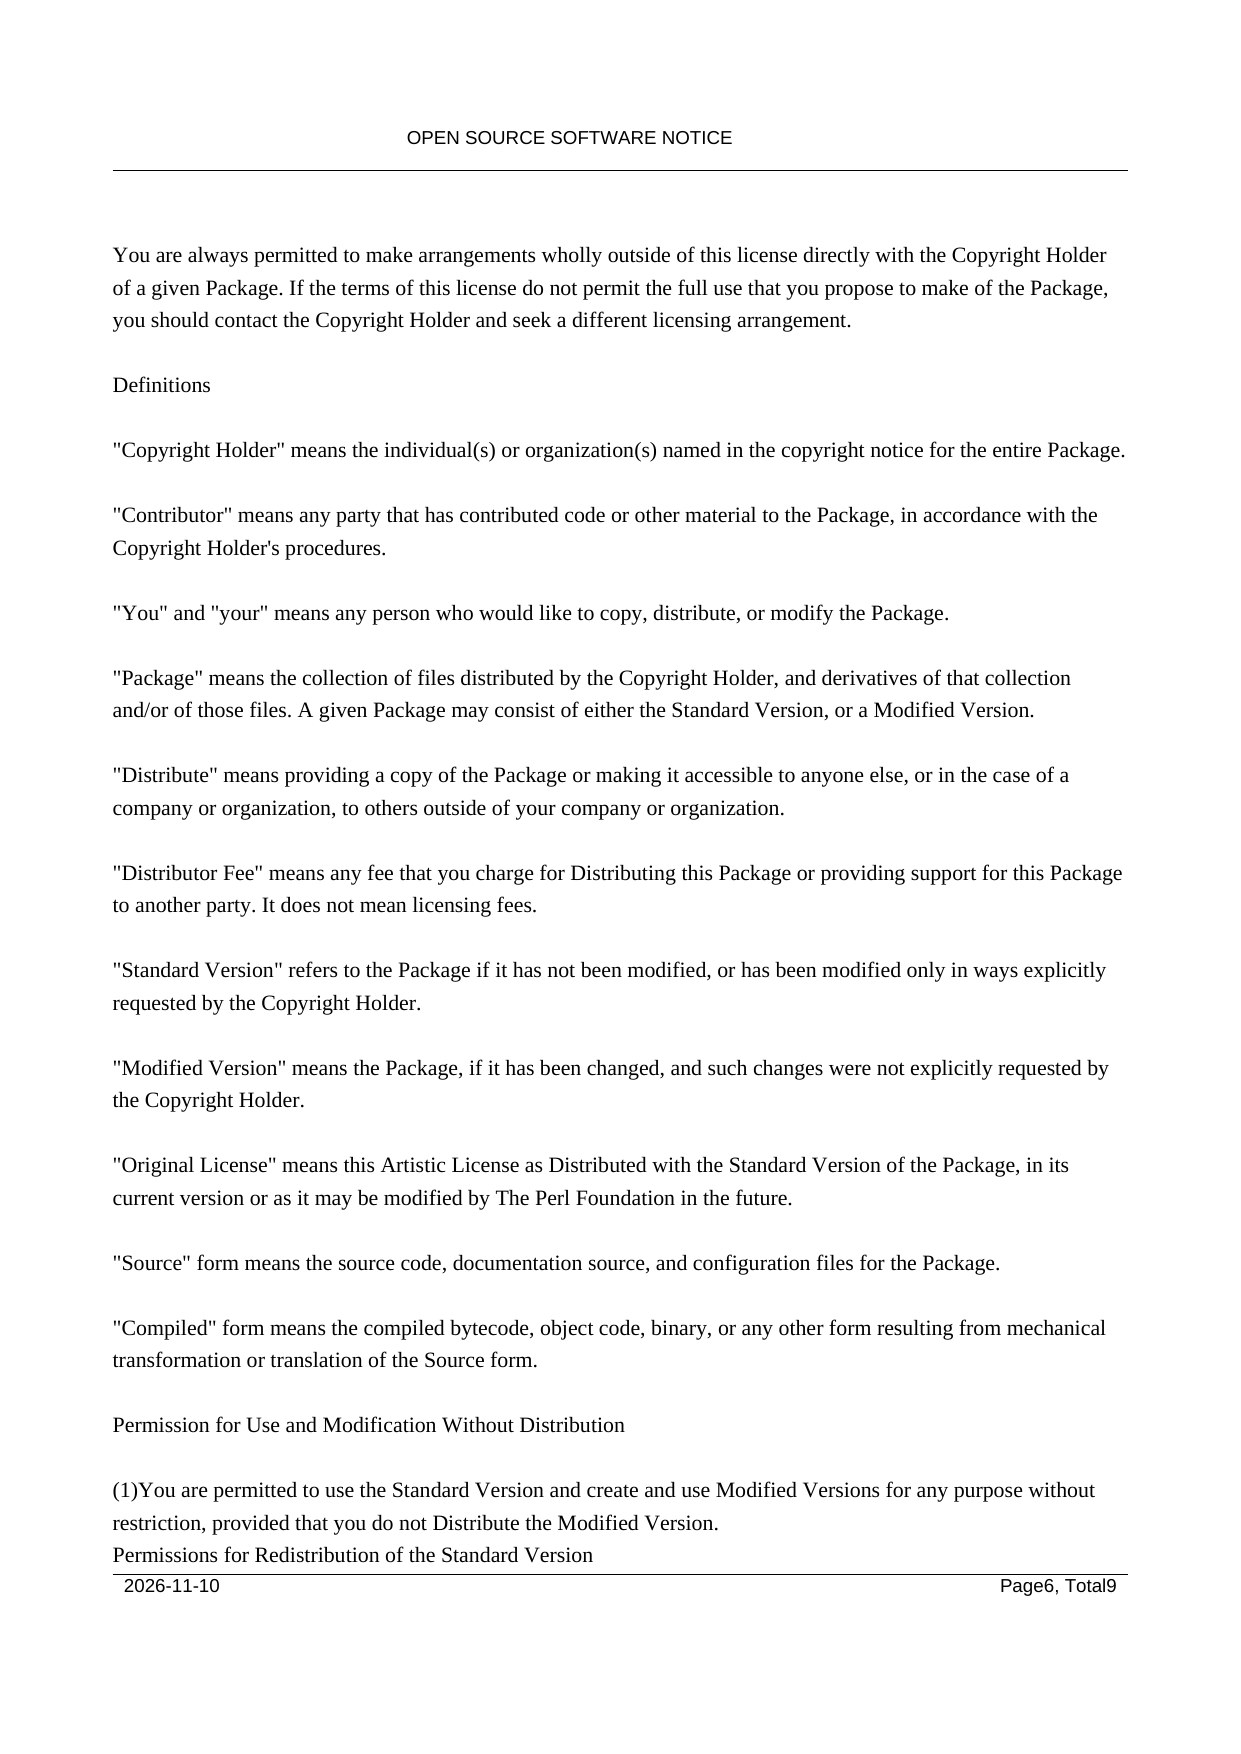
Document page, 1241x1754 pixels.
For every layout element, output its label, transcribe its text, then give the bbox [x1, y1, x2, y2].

text "Package" means the collection of files distributed by the Copyright Holder, and derivatives of that collection and/or of those files. A given Package may consist of either the Standard Version, or a Modified Version. [112, 661, 1128, 726]
text "Contributor" means any party that has contributed code or other material to the Package, in accordance with the Copyright Holder's procedures. [112, 499, 1128, 564]
text "You" and "your" means any person who would like to copy, distribute, or modify the Package. [112, 596, 1128, 629]
text "Copyright Holder" means the individual(s) or organization(s) named in the copyright notice for the entire Package. [112, 434, 1128, 466]
text "Compiled" form means the compiled bytecode, object code, binary, or any other form resulting from mechanical transformation or translation of the Source form. [112, 1311, 1128, 1376]
text "Distribute" means providing a copy of the Package or making it accessible to anyone else, or in the case of a company or organization, to others outside of your company or organization. [112, 759, 1128, 824]
text (1)You are permitted to use the Standard Version and create and use Modified Versions for any purpose without restriction, provided that you do not Distribute the Modified Version. [112, 1474, 1128, 1539]
text "Original License" means this Artistic License as Distributed with the Standard Version of the Package, in its current version or as it may be modified by The Perl Foundation in the future. [112, 1149, 1128, 1214]
text Permissions for Redistribution of the Standard Version [112, 1539, 1128, 1571]
text "Distributor Fee" means any fee that you charge for Distributing this Package or providing support for this Package to another party. It does not mean licensing fees. [112, 856, 1128, 921]
text "Standard Version" refers to the Package if it has not been modified, or has been modified only in ways explicitly requested by the Copyright Holder. [112, 954, 1128, 1019]
text Permission for Use and Modification Without Distribution [112, 1409, 1128, 1441]
text "Modified Version" means the Package, if it has been changed, and such changes were not explicitly requested by the Copyright Holder. [112, 1051, 1128, 1116]
text "Source" form means the source code, documentation source, and configuration files for the Package. [112, 1246, 1128, 1279]
text Definitions [112, 369, 1128, 401]
text You are always permitted to make arrangements wholly outside of this license directly with the Copyright Holder of a given Package. If the terms of this license do not permit the full use that you propose to make of the Package, you should contact the Copyright Holder and seek a different licensing arrangement. [112, 239, 1128, 336]
